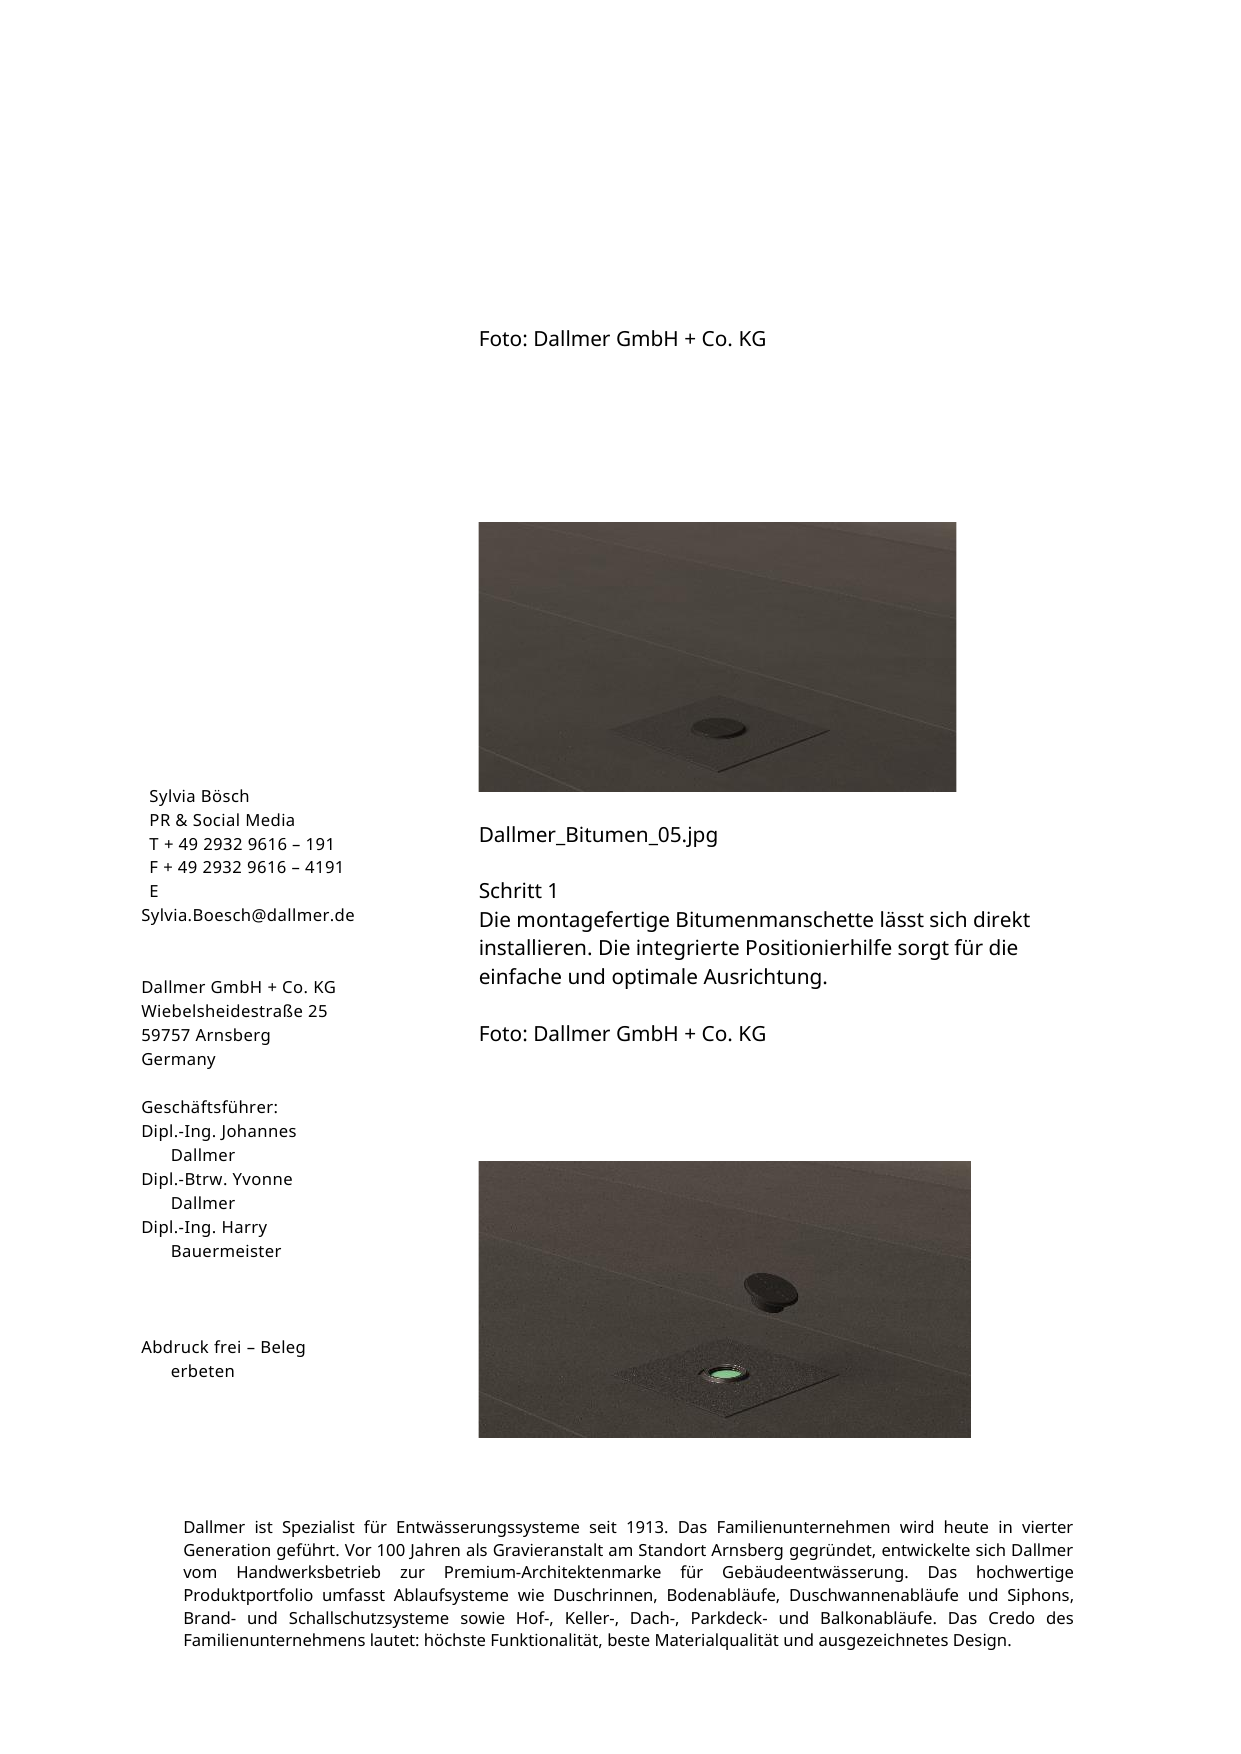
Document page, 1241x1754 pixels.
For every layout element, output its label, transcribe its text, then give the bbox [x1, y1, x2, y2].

text Foto: Dallmer GmbH + Co. KG [478, 1019, 1075, 1047]
text Foto: Dallmer GmbH + Co. KG [478, 324, 1075, 352]
text Die montagefertige Bitumenmanschette lässt sich direkt installieren. Die integrierte Positionierhilfe sorgt für die einfache und optimale Ausrichtung. [478, 905, 1075, 990]
text Dallmer_Bitumen_05.jpg [478, 820, 1075, 848]
text Schritt 1 [478, 877, 1075, 905]
picture [478, 522, 957, 792]
picture [478, 1161, 971, 1438]
